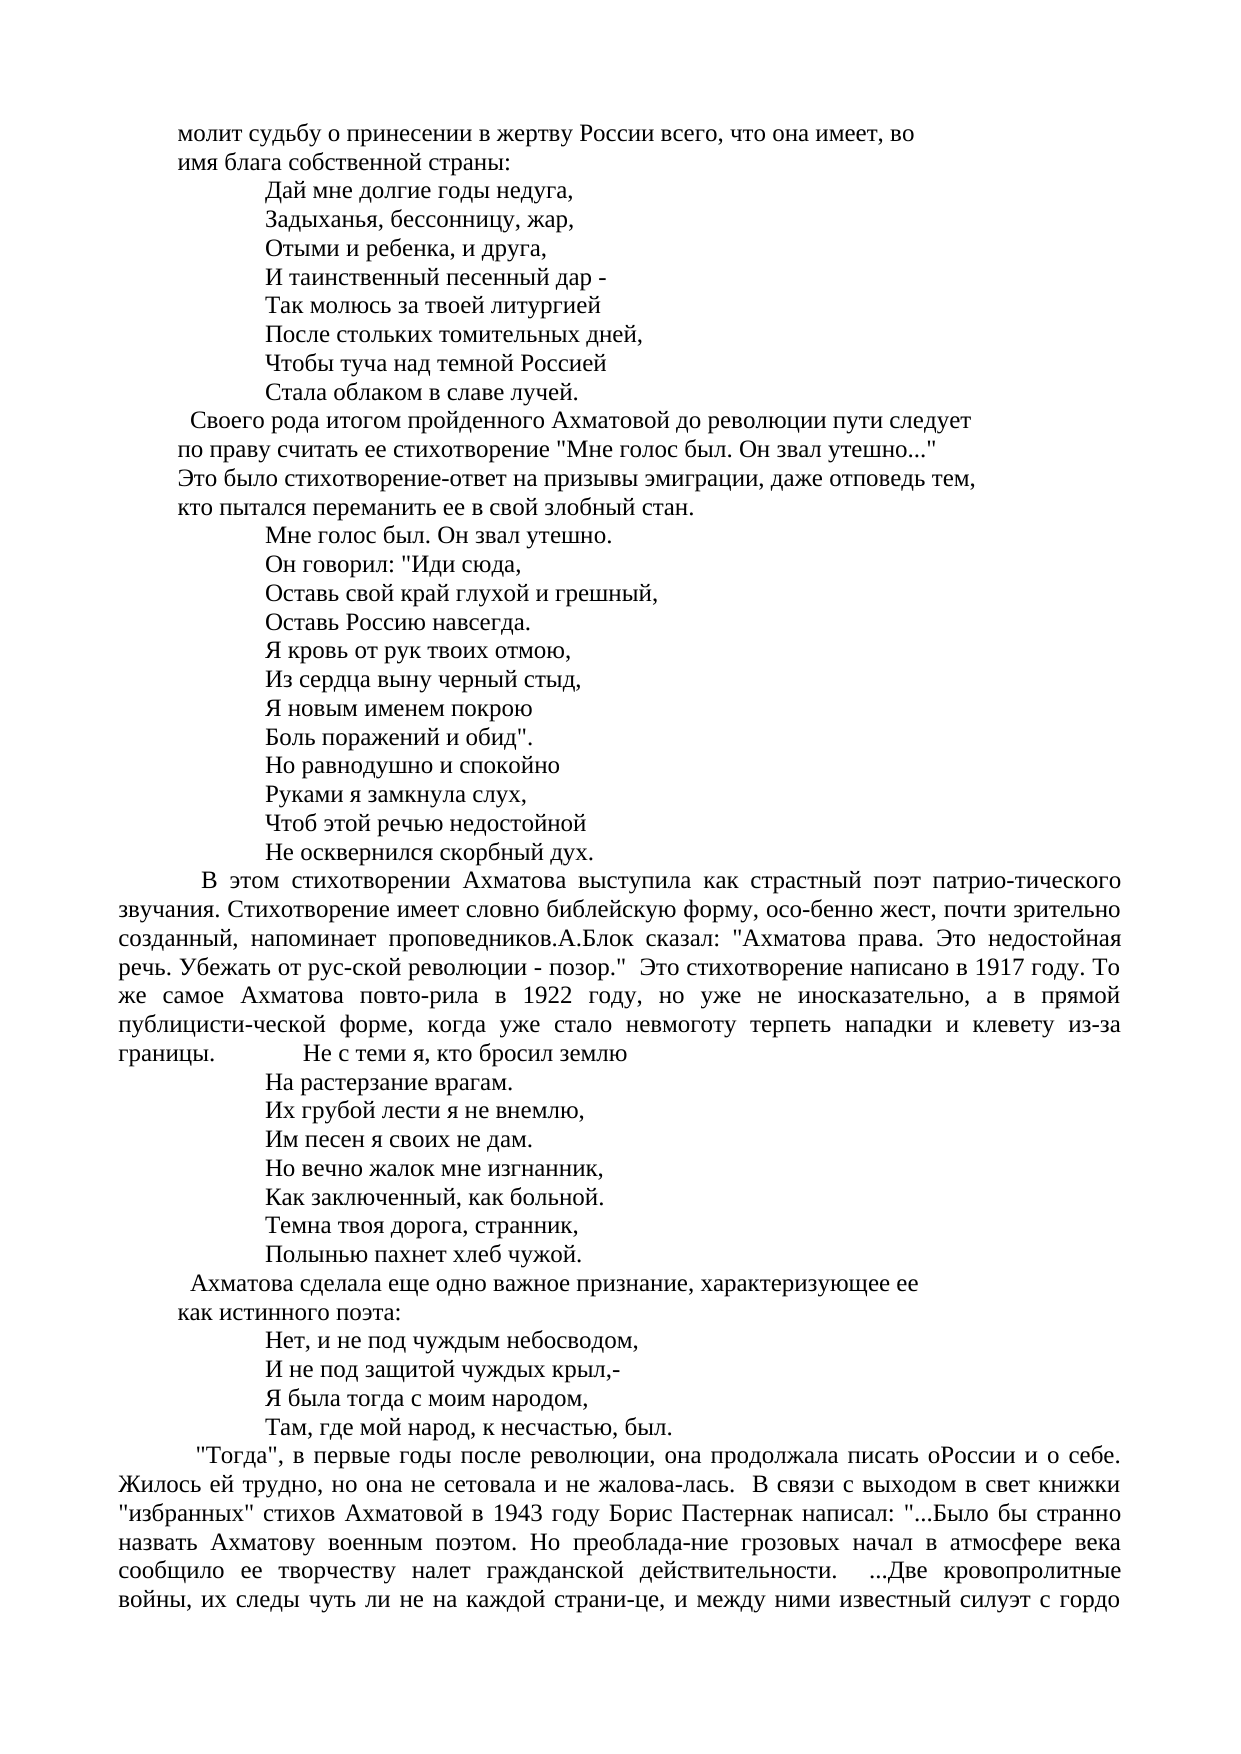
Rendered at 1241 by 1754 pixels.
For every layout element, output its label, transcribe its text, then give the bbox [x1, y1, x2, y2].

text Я была тогда с моим народом, [118, 1383, 1122, 1412]
text Дай мне долгие годы недуга, [118, 176, 1122, 204]
text Он говорил: "Иди сюда, [118, 549, 1122, 578]
text Не осквернился скорбный дух. [118, 837, 1122, 866]
text Ахматова сделала еще одно важное признание, характеризующее ее [118, 1268, 1122, 1297]
text Нет, и не под чуждым небосводом, [118, 1326, 1122, 1354]
text по праву считать ее стихотворение "Мне голос был. Он звал утешно..." [118, 434, 1122, 463]
text Это было стихотворение-ответ на призывы эмиграции, даже отповедь тем, [118, 463, 1122, 492]
text И не под защитой чуждых крыл,- [118, 1354, 1122, 1383]
text Боль поражений и обид". [118, 722, 1122, 751]
text Из сердца выну черный стыд, [118, 664, 1122, 693]
text Оставь свой край глухой и грешный, [118, 578, 1122, 607]
text И таинственный песенный дар - [118, 262, 1122, 291]
text Как заключенный, как больной. [118, 1182, 1122, 1211]
text Чтоб этой речью недостойной [118, 808, 1122, 837]
text На растерзание врагам. [118, 1067, 1122, 1096]
text Мне голос был. Он звал утешно. [118, 521, 1122, 549]
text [118, 1441, 1122, 1613]
text Но равнодушно и спокойно [118, 751, 1122, 779]
text Стала облаком в славе лучей. [118, 377, 1122, 406]
text Их грубой лести я не внемлю, [118, 1096, 1122, 1124]
text молит судьбу о принесении в жертву России всего, что она имеет, во [118, 118, 1122, 147]
text Им песен я своих не дам. [118, 1124, 1122, 1153]
text Так молюсь за твоей литургией [118, 291, 1122, 319]
text В этом стихотворении Ахматова выступила как страстный поэт патрио-тического звучания. Стихотворение имеет словно библейскую форму, осо-бенно жест, почти зрительно созданный, напоминает проповедников.А.Блок сказал: "Ахматова права. Это недостойная речь. Убежать от рус-ской революции - позор." Это стихотворение написано в 1917 году. То же самое Ахматова повто-рила в 1922 году, но уже не иносказательно, а в прямой публицисти-ческой форме, когда уже стало невмоготу терпеть нападки и клевету из-за границы. Не с теми я, кто бросил землю [118, 866, 1122, 1067]
text Но вечно жалок мне изгнанник, [118, 1153, 1122, 1182]
text как истинного поэта: [118, 1297, 1122, 1326]
text кто пытался переманить ее в свой злобный стан. [118, 492, 1122, 521]
text Оставь Россию навсегда. [118, 607, 1122, 636]
text Руками я замкнула слух, [118, 779, 1122, 808]
text Полынью пахнет хлеб чужой. [118, 1239, 1122, 1268]
text Там, где мой народ, к несчастью, был. [118, 1412, 1122, 1441]
text Чтобы туча над темной Россией [118, 348, 1122, 377]
text Темна твоя дорога, странник, [118, 1211, 1122, 1239]
text Я новым именем покрою [118, 693, 1122, 722]
text Задыханья, бессонницу, жар, [118, 204, 1122, 233]
text Своего рода итогом пройденного Ахматовой до революции пути следует [118, 406, 1122, 434]
text После стольких томительных дней, [118, 319, 1122, 348]
text Отыми и ребенка, и друга, [118, 233, 1122, 262]
text имя блага собственной страны: [118, 147, 1122, 176]
text Я кровь от рук твоих отмою, [118, 636, 1122, 664]
